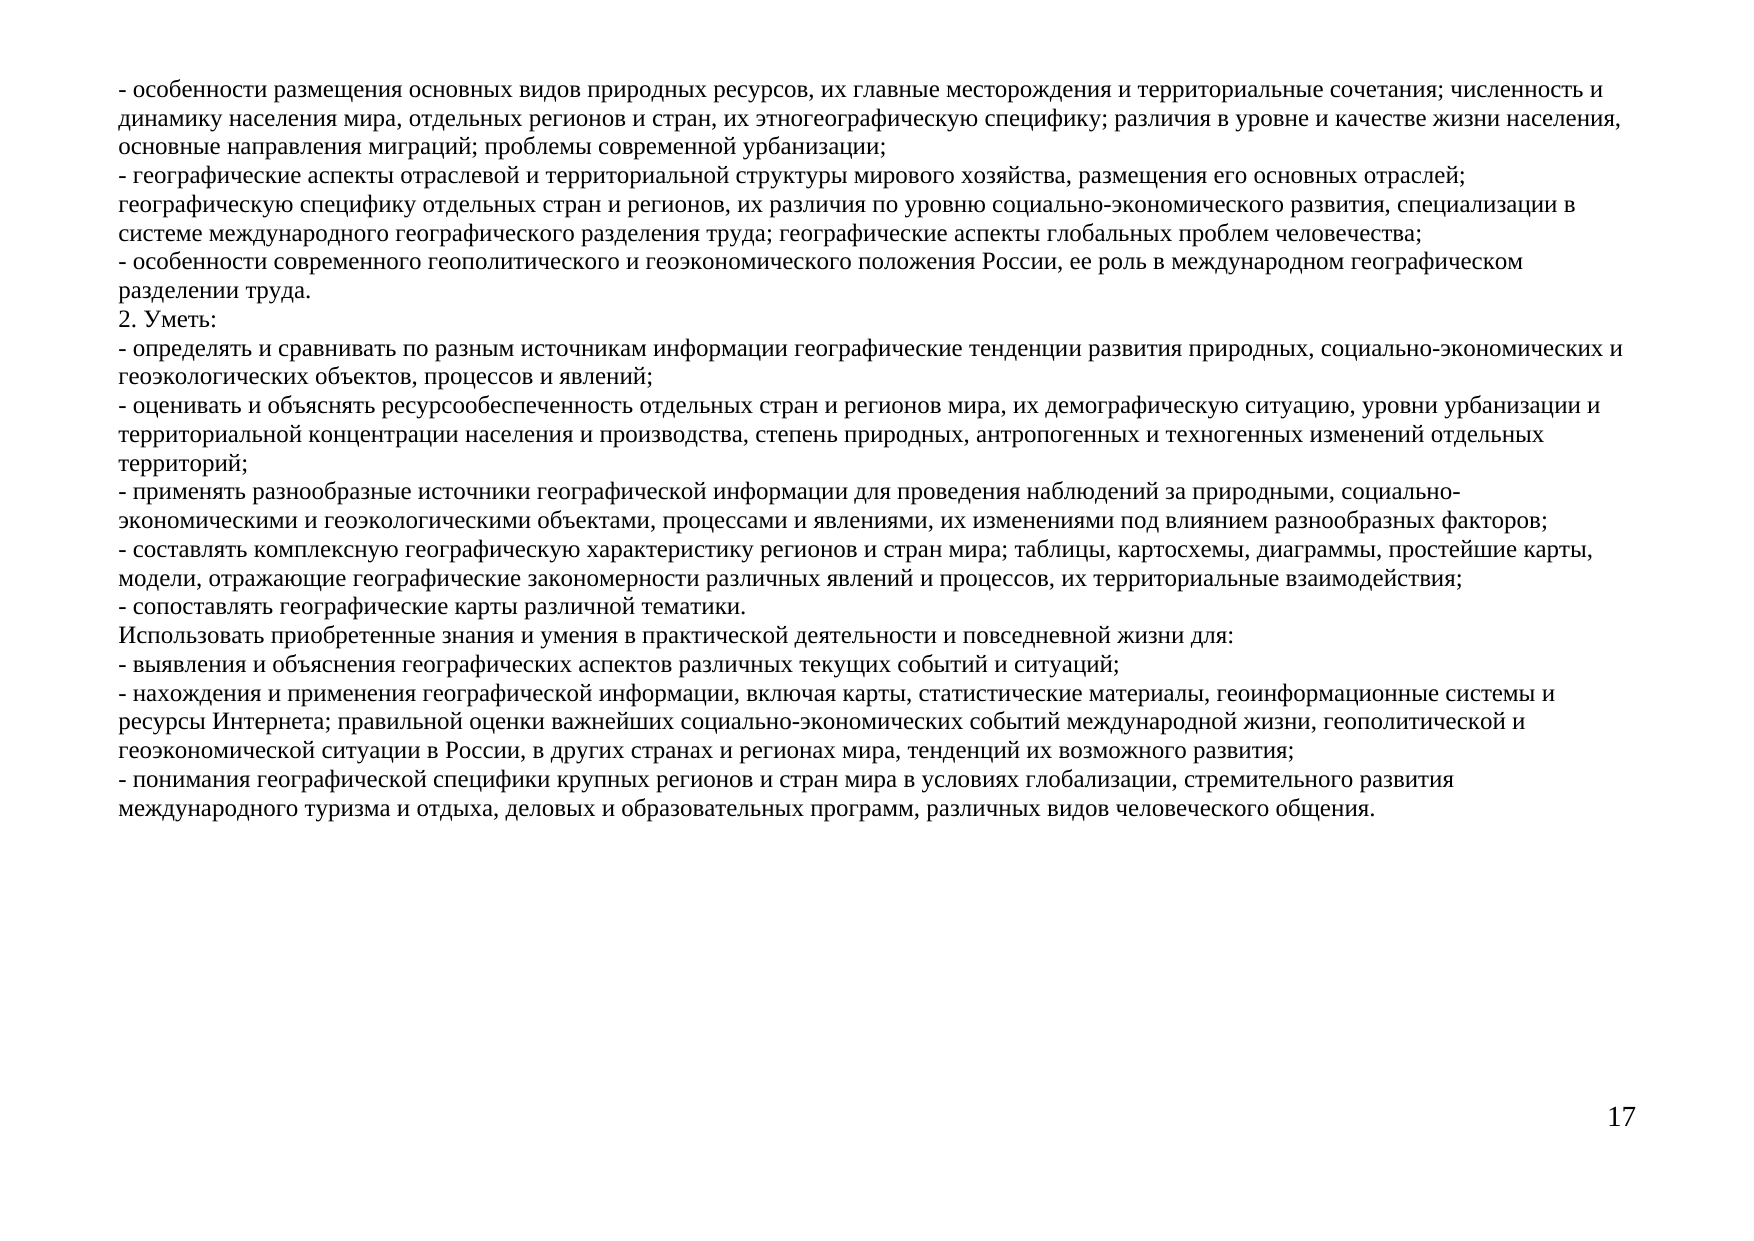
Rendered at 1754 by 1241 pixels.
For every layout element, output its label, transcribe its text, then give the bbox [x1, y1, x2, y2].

text Использовать приобретенные знания и умения в практической деятельности и повседневной жизни для: [118, 620, 1636, 649]
text - применять разнообразные источники географической информации для проведения наблюдений за природными, социально-экономическими и геоэкологическими объектами, процессами и явлениями, их изменениями под влиянием разнообразных факторов; [118, 476, 1636, 534]
text - составлять комплексную географическую характеристику регионов и стран мира; таблицы, картосхемы, диаграммы, простейшие карты, модели, отражающие географические закономерности различных явлений и процессов, их территориальные взаимодействия; [118, 534, 1636, 591]
text - понимания географической специфики крупных регионов и стран мира в условиях глобализации, стремительного развития международного туризма и отдыха, деловых и образовательных программ, различных видов человеческого общения. [118, 764, 1636, 821]
text - оценивать и объяснять ресурсообеспеченность отдельных стран и регионов мира, их демографическую ситуацию, уровни урбанизации и территориальной концентрации населения и производства, степень природных, антропогенных и техногенных изменений отдельных территорий; [118, 390, 1636, 476]
text 2. Уметь: [118, 304, 1636, 333]
text - особенности размещения основных видов природных ресурсов, их главные месторождения и территориальные сочетания; численность и динамику населения мира, отдельных регионов и стран, их этногеографическую специфику; различия в уровне и качестве жизни населения, основные направления миграций; проблемы современной урбанизации; [118, 74, 1636, 160]
text - нахождения и применения географической информации, включая карты, статистические материалы, геоинформационные системы и ресурсы Интернета; правильной оценки важнейших социально-экономических событий международной жизни, геополитической и геоэкономической ситуации в России, в других странах и регионах мира, тенденций их возможного развития; [118, 678, 1636, 764]
text - географические аспекты отраслевой и территориальной структуры мирового хозяйства, размещения его основных отраслей; географическую специфику отдельных стран и регионов, их различия по уровню социально-экономического развития, специализации в системе международного географического разделения труда; географические аспекты глобальных проблем человечества; [118, 160, 1636, 246]
text - определять и сравнивать по разным источникам информации географические тенденции развития природных, социально-экономических и геоэкологических объектов, процессов и явлений; [118, 333, 1636, 390]
text - выявления и объяснения географических аспектов различных текущих событий и ситуаций; [118, 649, 1636, 678]
text - особенности современного геополитического и геоэкономического положения России, ее роль в международном географическом разделении труда. [118, 246, 1636, 304]
text - сопоставлять географические карты различной тематики. [118, 591, 1636, 620]
